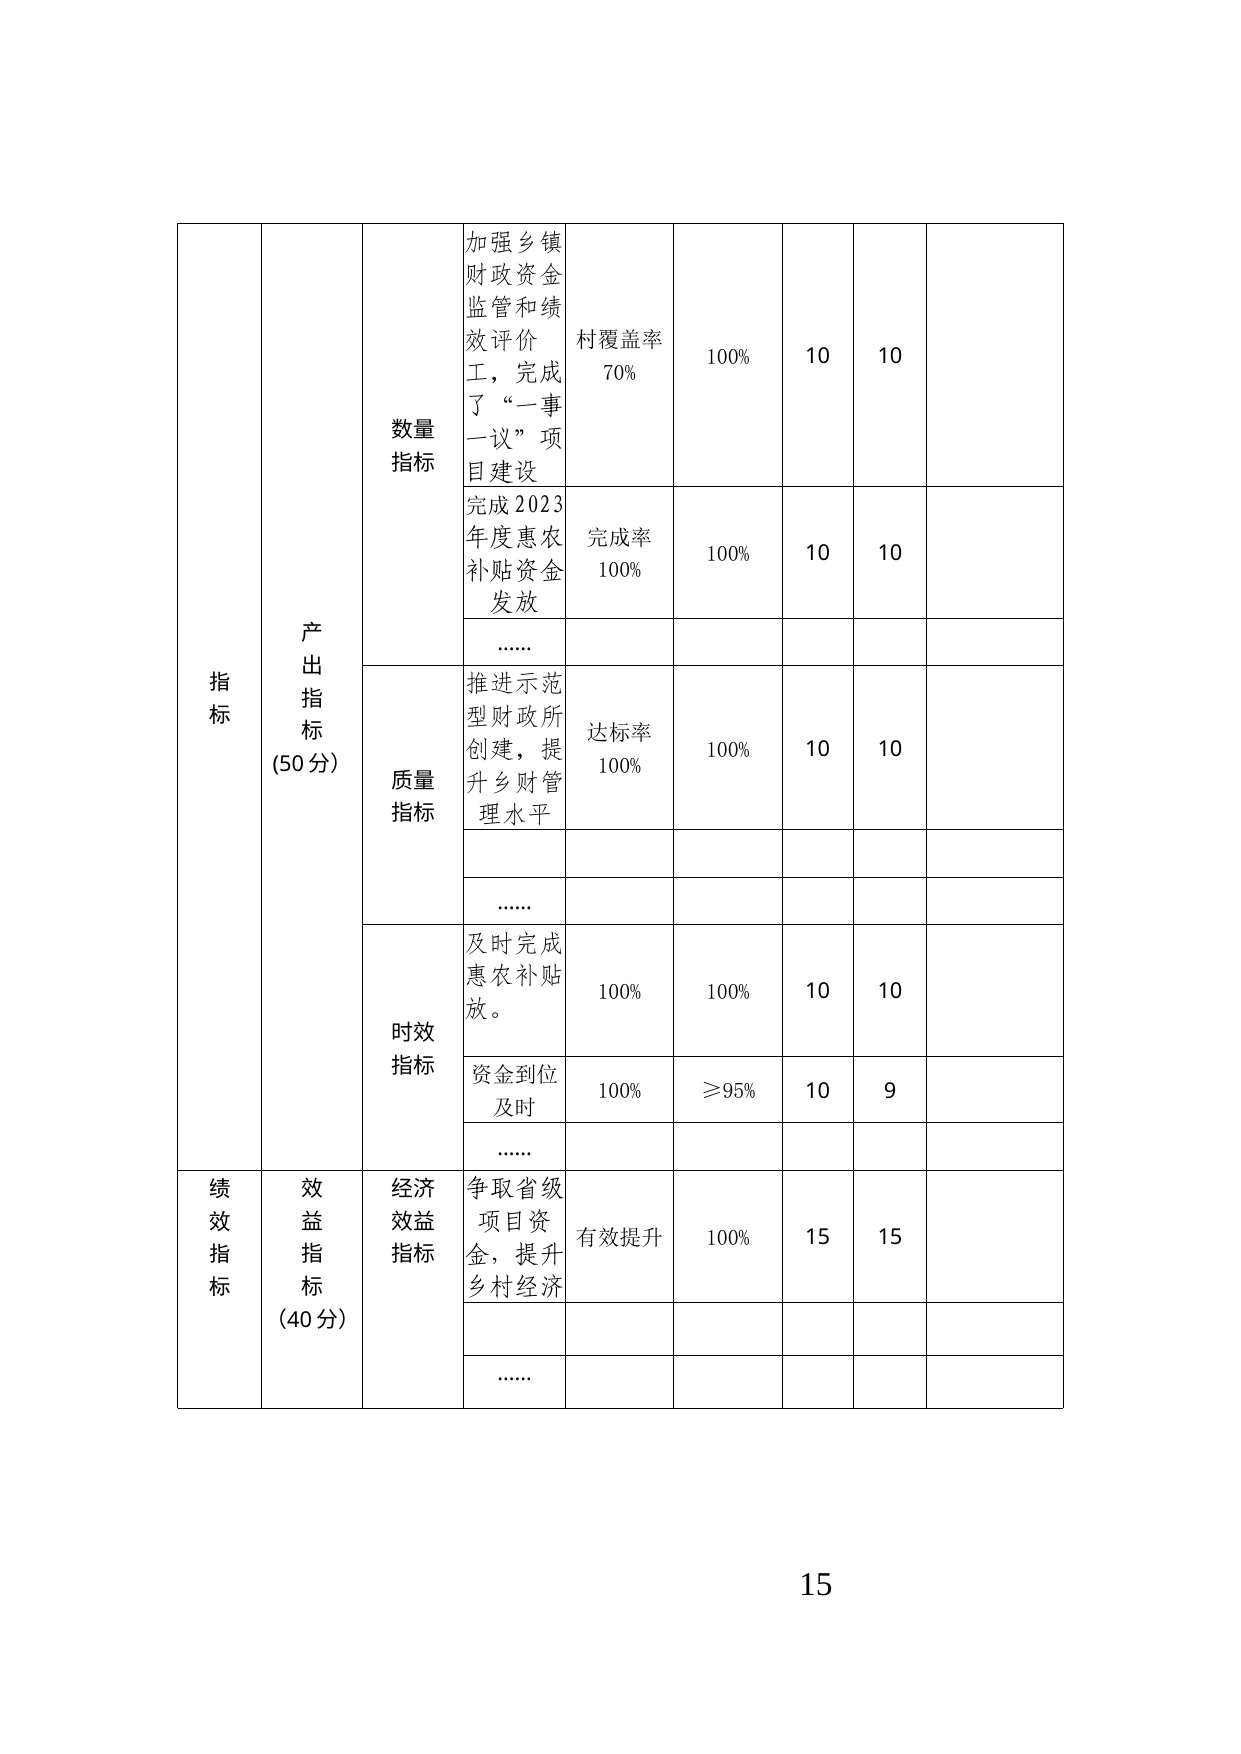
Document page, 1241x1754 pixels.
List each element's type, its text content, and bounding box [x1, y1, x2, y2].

table_cell …… [464, 878, 565, 924]
table_cell 经济 效益 指标 [363, 1171, 463, 1408]
table_cell [854, 1123, 926, 1169]
table_cell 10 [854, 666, 926, 829]
table_cell [854, 878, 926, 924]
table_cell 10 [854, 487, 926, 617]
table_cell 10 [783, 224, 853, 486]
table_cell [927, 487, 1063, 617]
table_cell 9 [854, 1057, 926, 1122]
table_cell ≥95% [674, 1057, 782, 1122]
table_cell 产 出 指 标 (50分） [262, 224, 362, 1169]
table_cell [927, 619, 1063, 665]
table_cell [674, 830, 782, 877]
table_cell [927, 1171, 1063, 1301]
table_cell [566, 1303, 673, 1354]
table_cell 有效提升 [566, 1171, 673, 1301]
table_cell [566, 830, 673, 877]
table_cell [927, 1123, 1063, 1169]
table_cell [927, 1057, 1063, 1122]
table_cell 10 [854, 224, 926, 486]
table_cell [927, 1303, 1063, 1354]
table_cell [783, 1123, 853, 1169]
table_cell [927, 830, 1063, 877]
table_cell 100% [566, 1057, 673, 1122]
table_cell 100% [674, 666, 782, 829]
table_cell [854, 830, 926, 877]
table_cell [566, 619, 673, 665]
table_cell 加强乡镇财政资金监管和绩效评价工，完成了“一事一议”项目建设 [464, 224, 565, 486]
table_cell 绩 效 指 标 [178, 1171, 261, 1408]
table_cell [927, 878, 1063, 924]
table_cell [674, 878, 782, 924]
table_cell [566, 1123, 673, 1169]
table_cell [783, 878, 853, 924]
table_cell …… [464, 1356, 565, 1408]
table_cell [674, 1303, 782, 1354]
table_cell 数量 指标 [363, 224, 463, 665]
table_cell [854, 1356, 926, 1408]
table_cell 时效 指标 [363, 925, 463, 1169]
table_cell 15 [854, 1171, 926, 1301]
table_cell 质量 指标 [363, 666, 463, 924]
table_cell 10 [854, 925, 926, 1056]
table_cell [566, 878, 673, 924]
table_cell 推进示范型财政所创建，提升乡财管理水平 [464, 666, 565, 829]
table_cell [854, 619, 926, 665]
table_cell 100% [674, 487, 782, 617]
table_cell 10 [783, 1057, 853, 1122]
table_cell 10 [783, 666, 853, 829]
table_cell 及时完成惠农补贴放。 [464, 925, 565, 1056]
table_cell 100% [674, 224, 782, 486]
table_cell 完成率 100% [566, 487, 673, 617]
table_cell 资金到位及时 [464, 1057, 565, 1122]
table_cell 达标率100% [566, 666, 673, 829]
table_cell 100% [566, 925, 673, 1056]
table_cell 完成2023年度惠农补贴资金发放 [464, 487, 565, 617]
table_cell [927, 1356, 1063, 1408]
table_cell [783, 619, 853, 665]
table_cell [927, 925, 1063, 1056]
table_cell [927, 666, 1063, 829]
table_cell 争取省级项目资金，提升乡村经济 [464, 1171, 565, 1301]
table_cell [854, 1303, 926, 1354]
table_cell [464, 830, 565, 877]
table_cell 绩 效 指 标 [178, 224, 261, 1169]
table_cell [674, 1356, 782, 1408]
table_cell 100% [674, 925, 782, 1056]
table_cell …… [464, 619, 565, 665]
table_cell [674, 619, 782, 665]
table_cell …… [464, 1123, 565, 1169]
table_cell [783, 1356, 853, 1408]
table_cell [927, 224, 1063, 486]
table_cell 村覆盖率70% [566, 224, 673, 486]
table_cell 10 [783, 925, 853, 1056]
table_cell [783, 830, 853, 877]
table_cell [464, 1303, 565, 1354]
table_cell [783, 1303, 853, 1354]
table_cell [674, 1123, 782, 1169]
table_cell 100% [674, 1171, 782, 1301]
table_cell 效 益 指 标 （40分） [262, 1171, 362, 1408]
table_cell 10 [783, 487, 853, 617]
table_cell [566, 1356, 673, 1408]
table_cell 15 [783, 1171, 853, 1301]
